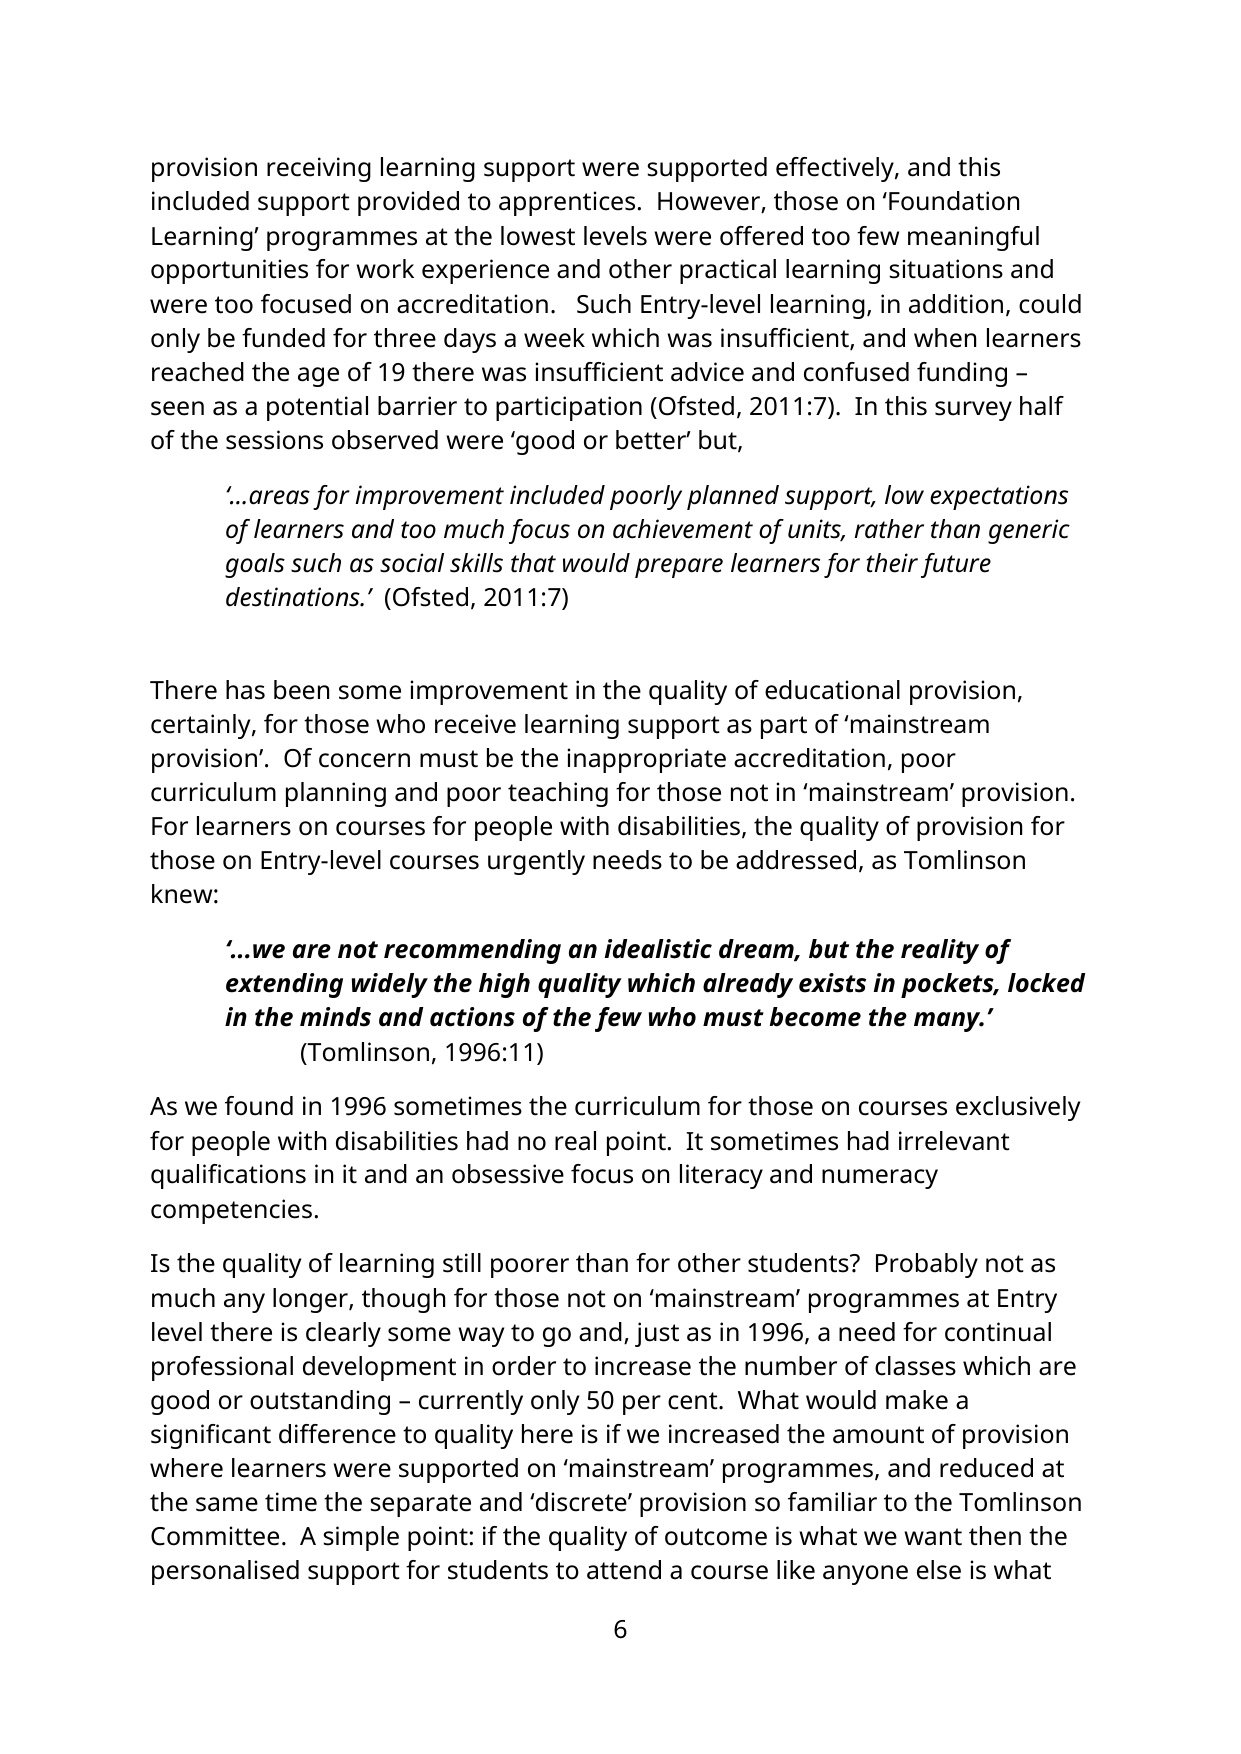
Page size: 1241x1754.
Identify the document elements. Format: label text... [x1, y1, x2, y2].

text ‘...we are not recommending an idealistic dream, but the reality of extending widely the high quality which already exists in pockets, locked in the minds and actions of the few who must become the many.’ (Tomlinson, 1996:11) [225, 932, 1090, 1068]
list ‘...areas for improvement included poorly planned support, low expectations of learners and too much focus on achievement of units, rather than generic goals such as social skills that would prepare learners for their future destinations.’ (Ofsted, 2011:7) [225, 477, 1090, 614]
text There has been some improvement in the quality of educational provision, certainly, for those who receive learning support as part of ‘mainstream provision’. Of concern must be the inappropriate accreditation, poor curriculum planning and poor teaching for those not in ‘mainstream’ provision. For learners on courses for people with disabilities, the quality of provision for those on Entry-level courses urgently needs to be addressed, as Tomlinson knew: [150, 673, 1090, 911]
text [150, 1246, 1090, 1587]
text As we found in 1996 sometimes the curriculum for those on courses exclusively for people with disabilities had no real point. It sometimes had irrelevant qualifications in it and an obsessive focus on literacy and numeracy competencies. [150, 1089, 1090, 1225]
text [150, 150, 1090, 457]
